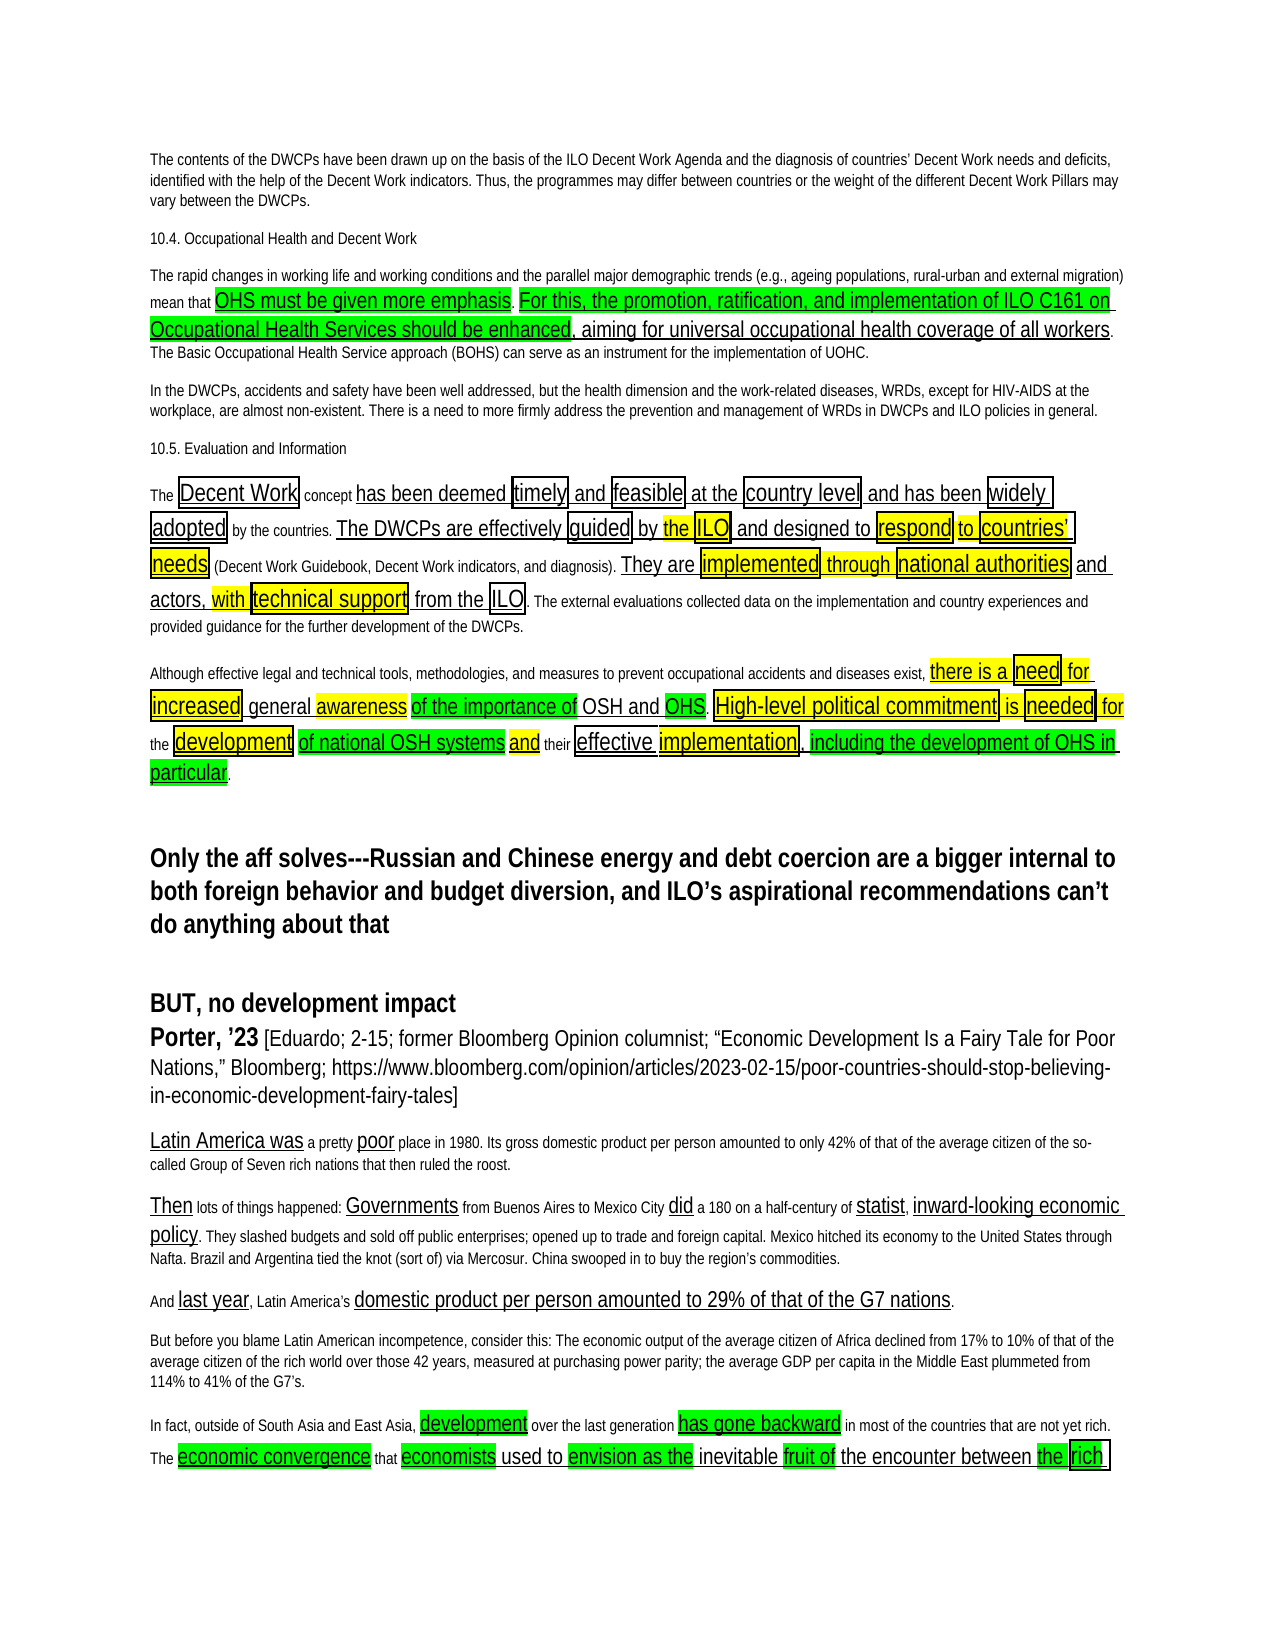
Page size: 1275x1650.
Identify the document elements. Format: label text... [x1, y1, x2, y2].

text The Decent Work concept has been deemed timely and feasible at the country level and has been widely adopted by the countries. The DWCPs are effectively guided by the ILO and designed to respond to countries’ needs (Decent Work Guidebook, Decent Work indicators, and diagnosis). They are implemented through national authorities and actors, with technical support from the ILO. The external evaluations collected data on the implementation and country experiences and provided guidance for the further development of the DWCPs. [150, 476, 1125, 636]
text The rapid changes in working life and working conditions and the parallel major demographic trends (e.g., ageing populations, rural-urban and external migration) mean that OHS must be given more emphasis. For this, the promotion, ratification, and implementation of ILO C161 on Occupational Health Services should be enhanced, aiming for universal occupational health coverage of all workers. The Basic Occupational Health Service approach (BOHS) can serve as an instrument for the implementation of UOHC. [150, 266, 1125, 362]
text Latin America was a pretty poor place in 1980. Its gross domestic product per person amounted to only 42% of that of the average citizen of the so-called Group of Seven rich nations that then ruled the roost. [150, 1127, 1125, 1174]
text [150, 1409, 1125, 1471]
text And last year, Latin America’s domestic product per person amounted to 29% of that of the G7 nations. [150, 1286, 1125, 1312]
subtitle BUT, no development impact [150, 987, 1125, 1018]
text Although effective legal and technical tools, methodologies, and measures to prevent occupational accidents and diseases exist, there is a need for increased general awareness of the importance of OSH and OHS. High-level political commitment is needed for the development of national OSH systems and their effective implementation, including the development of OHS in particular. [150, 654, 1125, 786]
text Then lots of things happened: Governments from Buenos Aires to Mexico City did a 180 on a half-century of statist, inward-looking economic policy. They slashed budgets and sold off public enterprises; opened up to trade and foreign capital. Mexico hitched its economy to the United States through Nafta. Brazil and Argentina tied the knot (sort of) via Mercosur. China swooped in to buy the region’s commodities. [150, 1192, 1125, 1268]
text In the DWCPs, accidents and safety have been well addressed, but the health dimension and the work-related diseases, WRDs, except for HIV-AIDS at the workplace, are almost non-existent. There is a need to more firmly address the prevention and management of WRDs in DWCPs and ILO policies in general. [150, 381, 1125, 420]
text Porter, ’23 [Eduardo; 2-15; former Bloomberg Opinion columnist; “Economic Development Is a Fairy Tale for Poor Nations,” Bloomberg; https://www.bloomberg.com/opinion/articles/2023-02-15/poor-countries-should-stop-believing-in-economic-development-fairy-tales] [150, 1021, 1125, 1108]
text But before you blame Latin American incompetence, consider this: The economic output of the average citizen of Africa declined from 17% to 10% of that of the average citizen of the rich world over those 42 years, measured at purchasing power parity; the average GDP per capita in the Middle East plummeted from 114% to 41% of the G7’s. [150, 1331, 1125, 1391]
text 10.4. Occupational Health and Decent Work [150, 228, 1125, 248]
text The contents of the DWCPs have been drawn up on the basis of the ILO Decent Work Agenda and the diagnosis of countries’ Decent Work needs and deficits, identified with the help of the Decent Work indicators. Thus, the programmes may differ between countries or the weight of the different Decent Work Pillars may vary between the DWCPs. [150, 150, 1125, 210]
text 10.5. Evaluation and Information [150, 438, 1125, 458]
subtitle Only the aff solves---Russian and Chinese energy and debt coercion are a bigger internal to both foreign behavior and budget diversion, and ILO’s aspirational recommendations can’t do anything about that [150, 842, 1125, 940]
